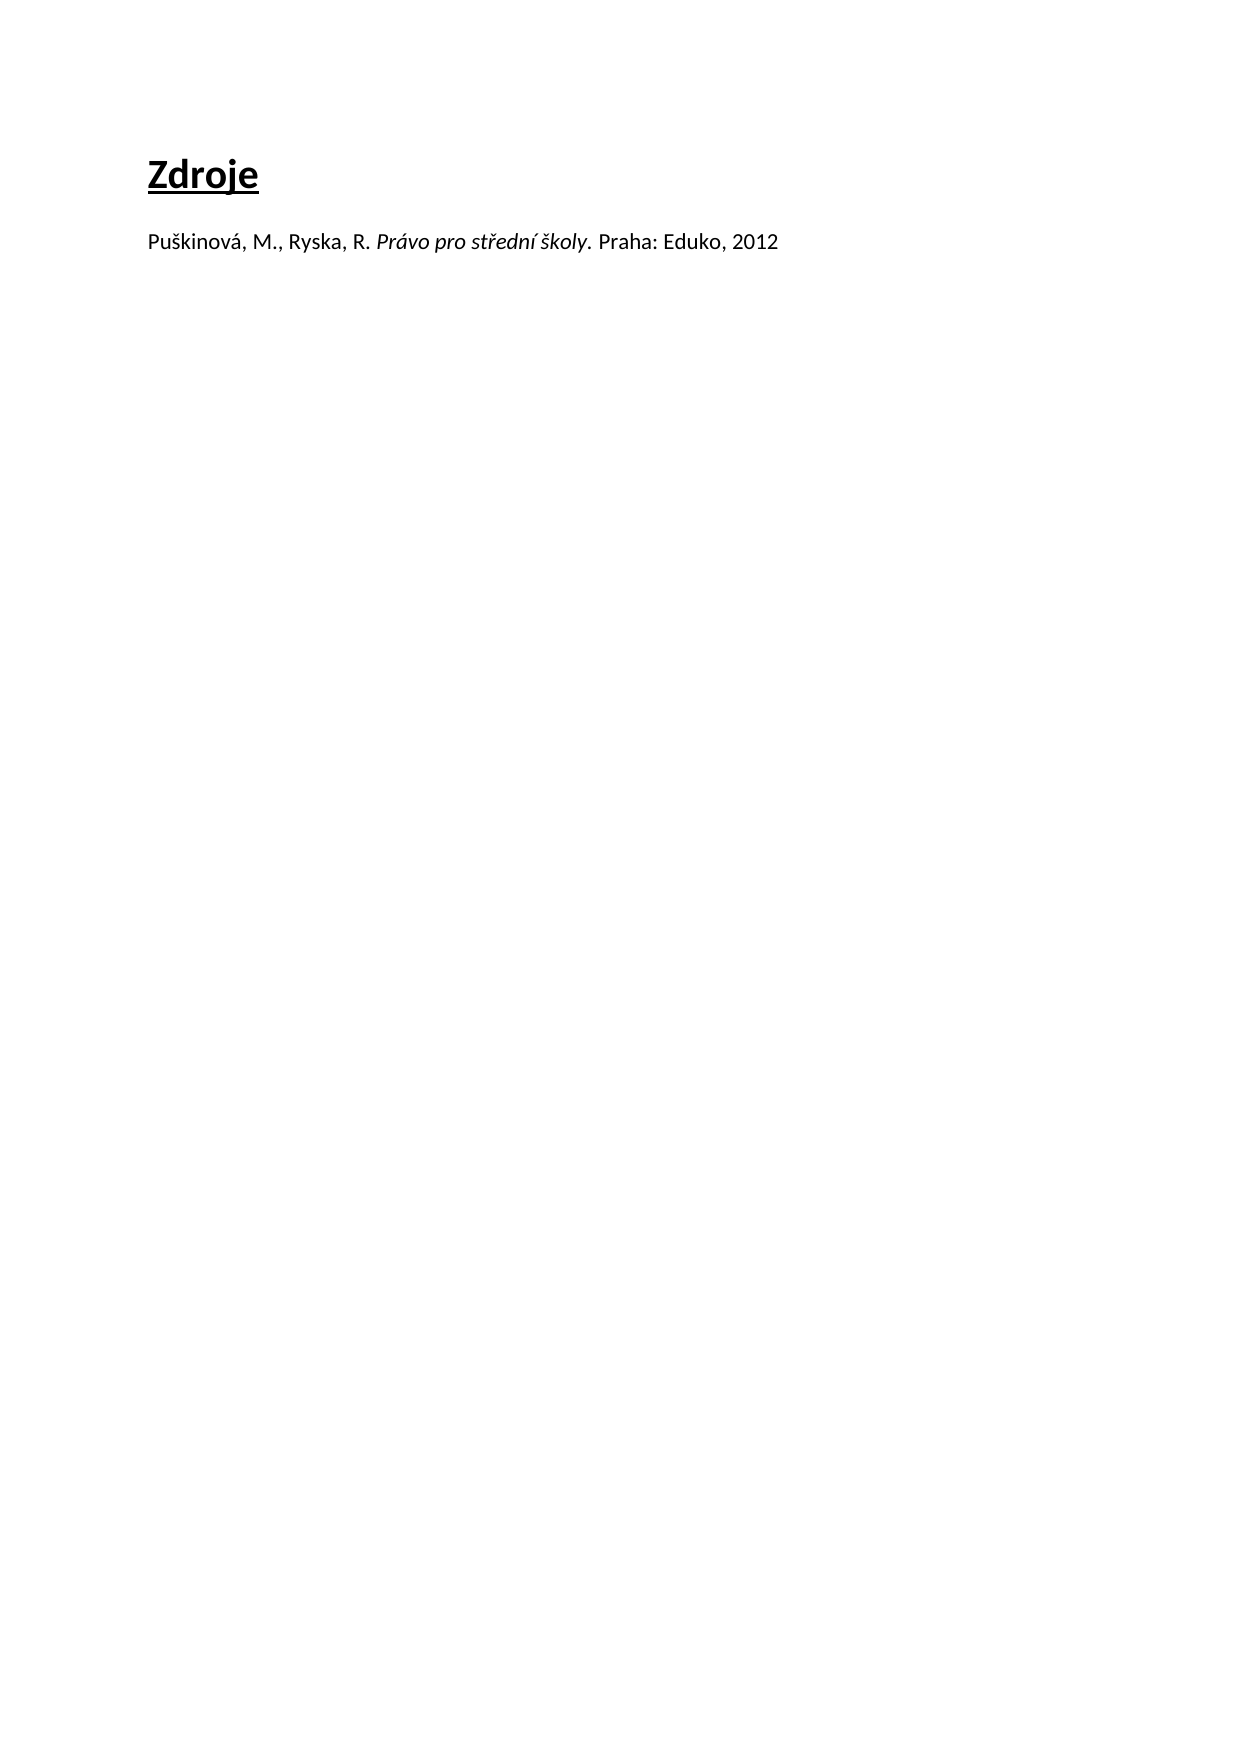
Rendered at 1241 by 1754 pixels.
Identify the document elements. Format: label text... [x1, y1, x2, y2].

text Zdroje [148, 148, 1093, 198]
text Puškinová, M., Ryska, R. Právo pro střední školy. Praha: Eduko, 2012 [148, 227, 1093, 255]
